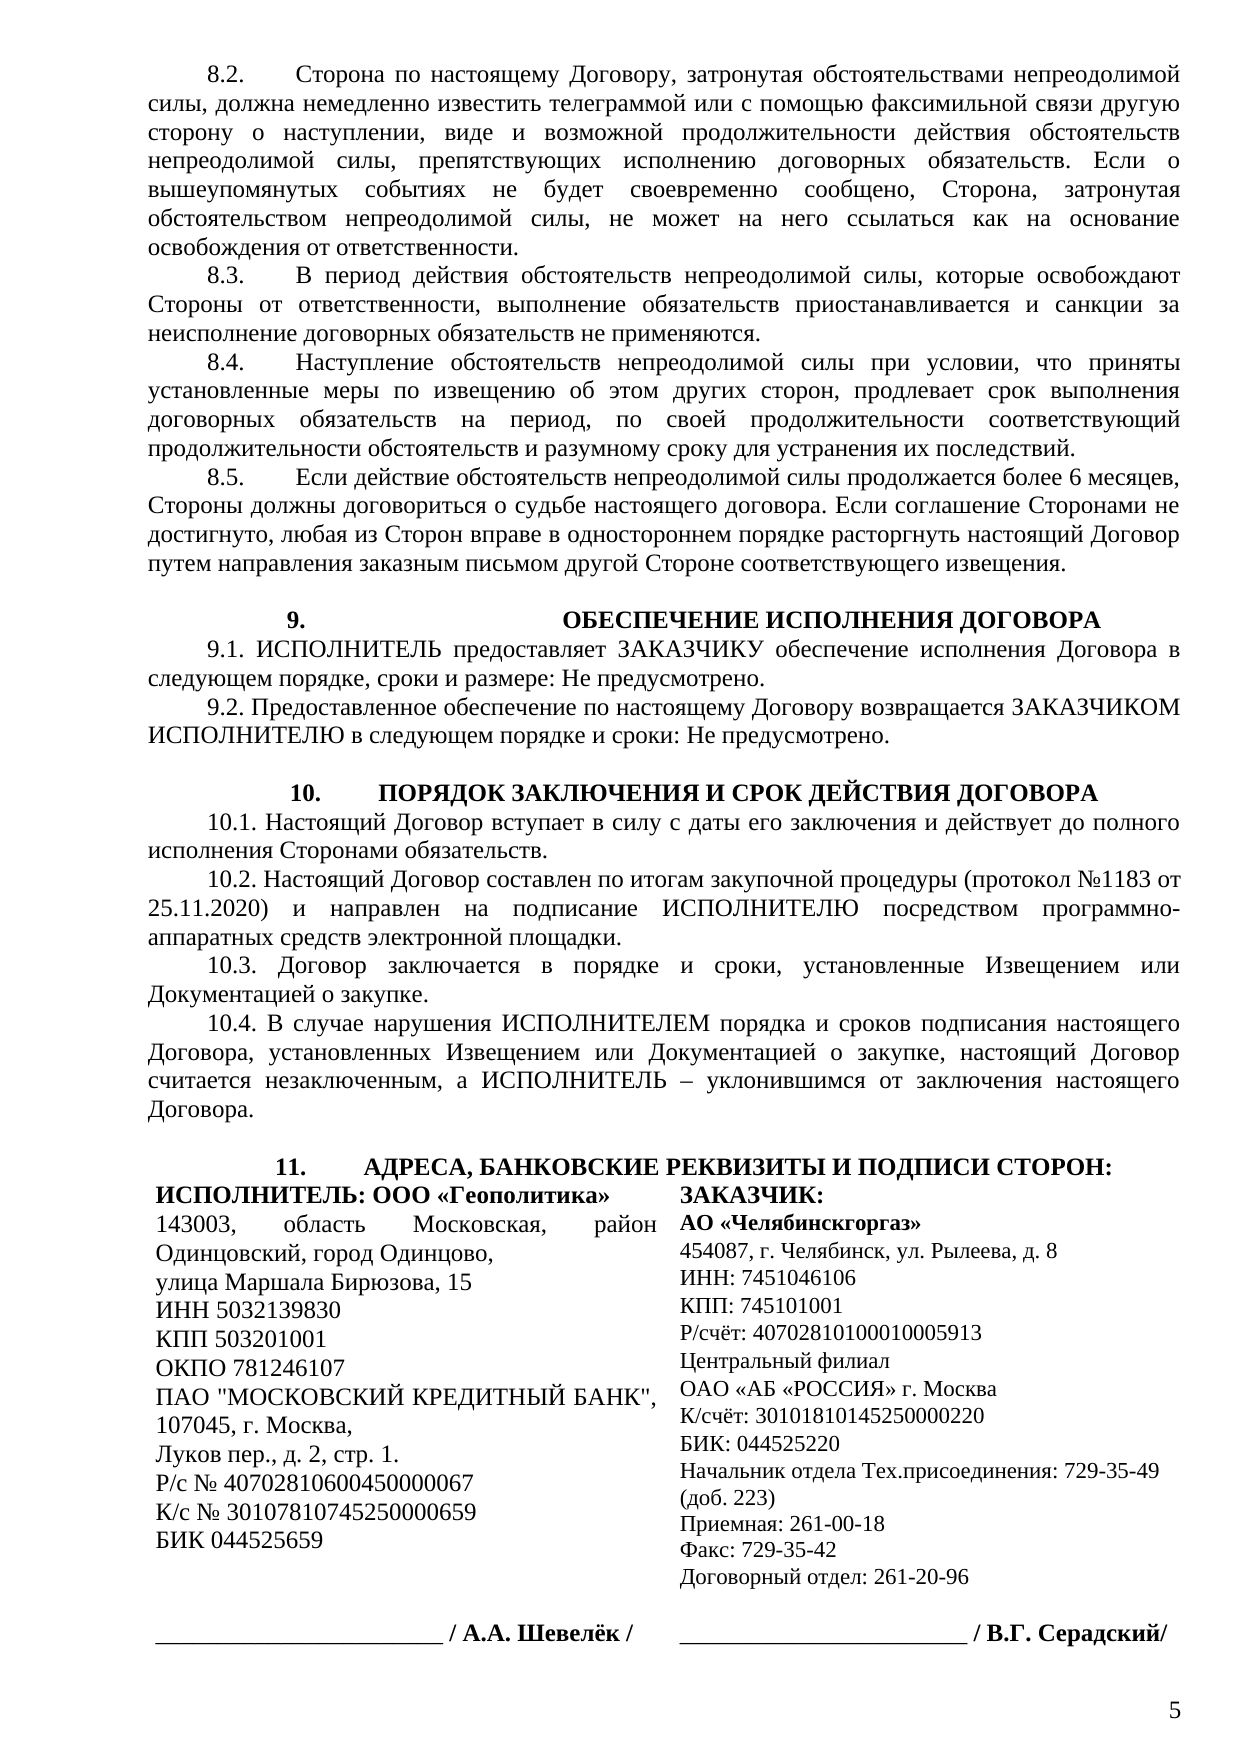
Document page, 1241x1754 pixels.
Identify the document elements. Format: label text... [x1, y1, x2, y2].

list Если действие обстоятельств непреодолимой силы продолжается более 6 месяцев, Стороны должны договориться о судьбе настоящего договора. Если соглашение Сторонами не достигнуто, любая из Сторон вправе в одностороннем порядке расторгнуть настоящий Договор путем направления заказным письмом другой Стороне соответствующего извещения. [148, 462, 1181, 577]
list Наступление обстоятельств непреодолимой силы при условии, что приняты установленные меры по извещению об этом других сторон, продлевает срок выполнения договорных обязательств на период, по своей продолжительности соответствующий продолжительности обстоятельств и разумному сроку для устранения их последствий. [148, 347, 1181, 462]
text 10.2. Настоящий Договор составлен по итогам закупочной процедуры (протокол №1183 от 25.11.2020) и направлен на подписание ИСПОЛНИТЕЛЮ посредством программно-аппаратных средств электронной площадки. [148, 864, 1181, 950]
list АДРЕСА, БАНКОВСКИЕ РЕКВИЗИТЫ И ПОДПИСИ СТОРОН: [148, 1152, 1181, 1180]
text 10.4. В случае нарушения ИСПОЛНИТЕЛЕМ порядка и сроков подписания настоящего Договора, установленных Извещением или Документацией о закупке, настоящий Договор считается незаключенным, а ИСПОЛНИТЕЛЬ – уклонившимся от заключения настоящего Договора. [148, 1008, 1181, 1123]
table_header ИСПОЛНИТЕЛЬ: ООО «Геополитика» 143003, область Московская, район Одинцовский, город Одинцово, улица Маршала Бирюзова, 15 ИНН 5032139830 КПП 503201001 ОКПО 781246107 ПАО "МОСКОВСКИЙ КРЕДИТНЫЙ БАНК", 107045, г. Москва, Луков пер., д. 2, стр. 1. Р/с № 40702810600450000067 К/с № 30107810745250000659 БИК 044525659 [144, 1180, 668, 1589]
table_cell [668, 1589, 1193, 1693]
table_header ЗАКАЗЧИК: АО «Челябинскгоргаз» 454087, г. Челябинск, ул. Рылеева, д. 8 ИНН: 7451046106 КПП: 745101001 Р/счёт: 40702810100010005913 Центральный филиал ОАО «АБ «РОССИЯ» г. Москва К/счёт: 30101810145250000220 БИК: 044525220 Начальник отдела Тех.присоединения: 729-35-49 (доб. 223) Приемная: 261-00-18 Факс: 729-35-42 Договорный отдел: 261-20-96 [668, 1180, 1193, 1589]
text 9.2. Предоставленное обеспечение по настоящему Договору возвращается ЗАКАЗЧИКОМ ИСПОЛНИТЕЛЮ в следующем порядке и сроки: Не предусмотрено. [148, 692, 1181, 749]
text 10.1. Настоящий Договор вступает в силу с даты его заключения и действует до полного исполнения Сторонами обязательств. [148, 807, 1181, 864]
text 10.3. Договор заключается в порядке и сроки, установленные Извещением или Документацией о закупке. [148, 950, 1181, 1008]
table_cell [144, 1589, 668, 1693]
list ОБЕСПЕЧЕНИЕ ИСПОЛНЕНИЯ ДОГОВОРА [148, 605, 1181, 634]
list Сторона по настоящему Договору, затронутая обстоятельствами непреодолимой силы, должна немедленно известить телеграммой или с помощью факсимильной связи другую сторону о наступлении, виде и возможной продолжительности действия обстоятельств непреодолимой силы, препятствующих исполнению договорных обязательств. Если о вышеупомянутых событиях не будет своевременно сообщено, Сторона, затронутая обстоятельством непреодолимой силы, не может на него ссылаться как на основание освобождения от ответственности. [148, 59, 1181, 260]
list В период действия обстоятельств непреодолимой силы, которые освобождают Стороны от ответственности, выполнение обязательств приостанавливается и санкции за неисполнение договорных обязательств не применяются. [148, 260, 1181, 347]
list ПОРЯДОК ЗАКЛЮЧЕНИЯ И СРОК ДЕЙСТВИЯ ДОГОВОРА [148, 778, 1181, 807]
text 9.1. ИСПОЛНИТЕЛЬ предоставляет ЗАКАЗЧИКУ обеспечение исполнения Договора в следующем порядке, сроки и размере: Не предусмотрено. [148, 634, 1181, 692]
